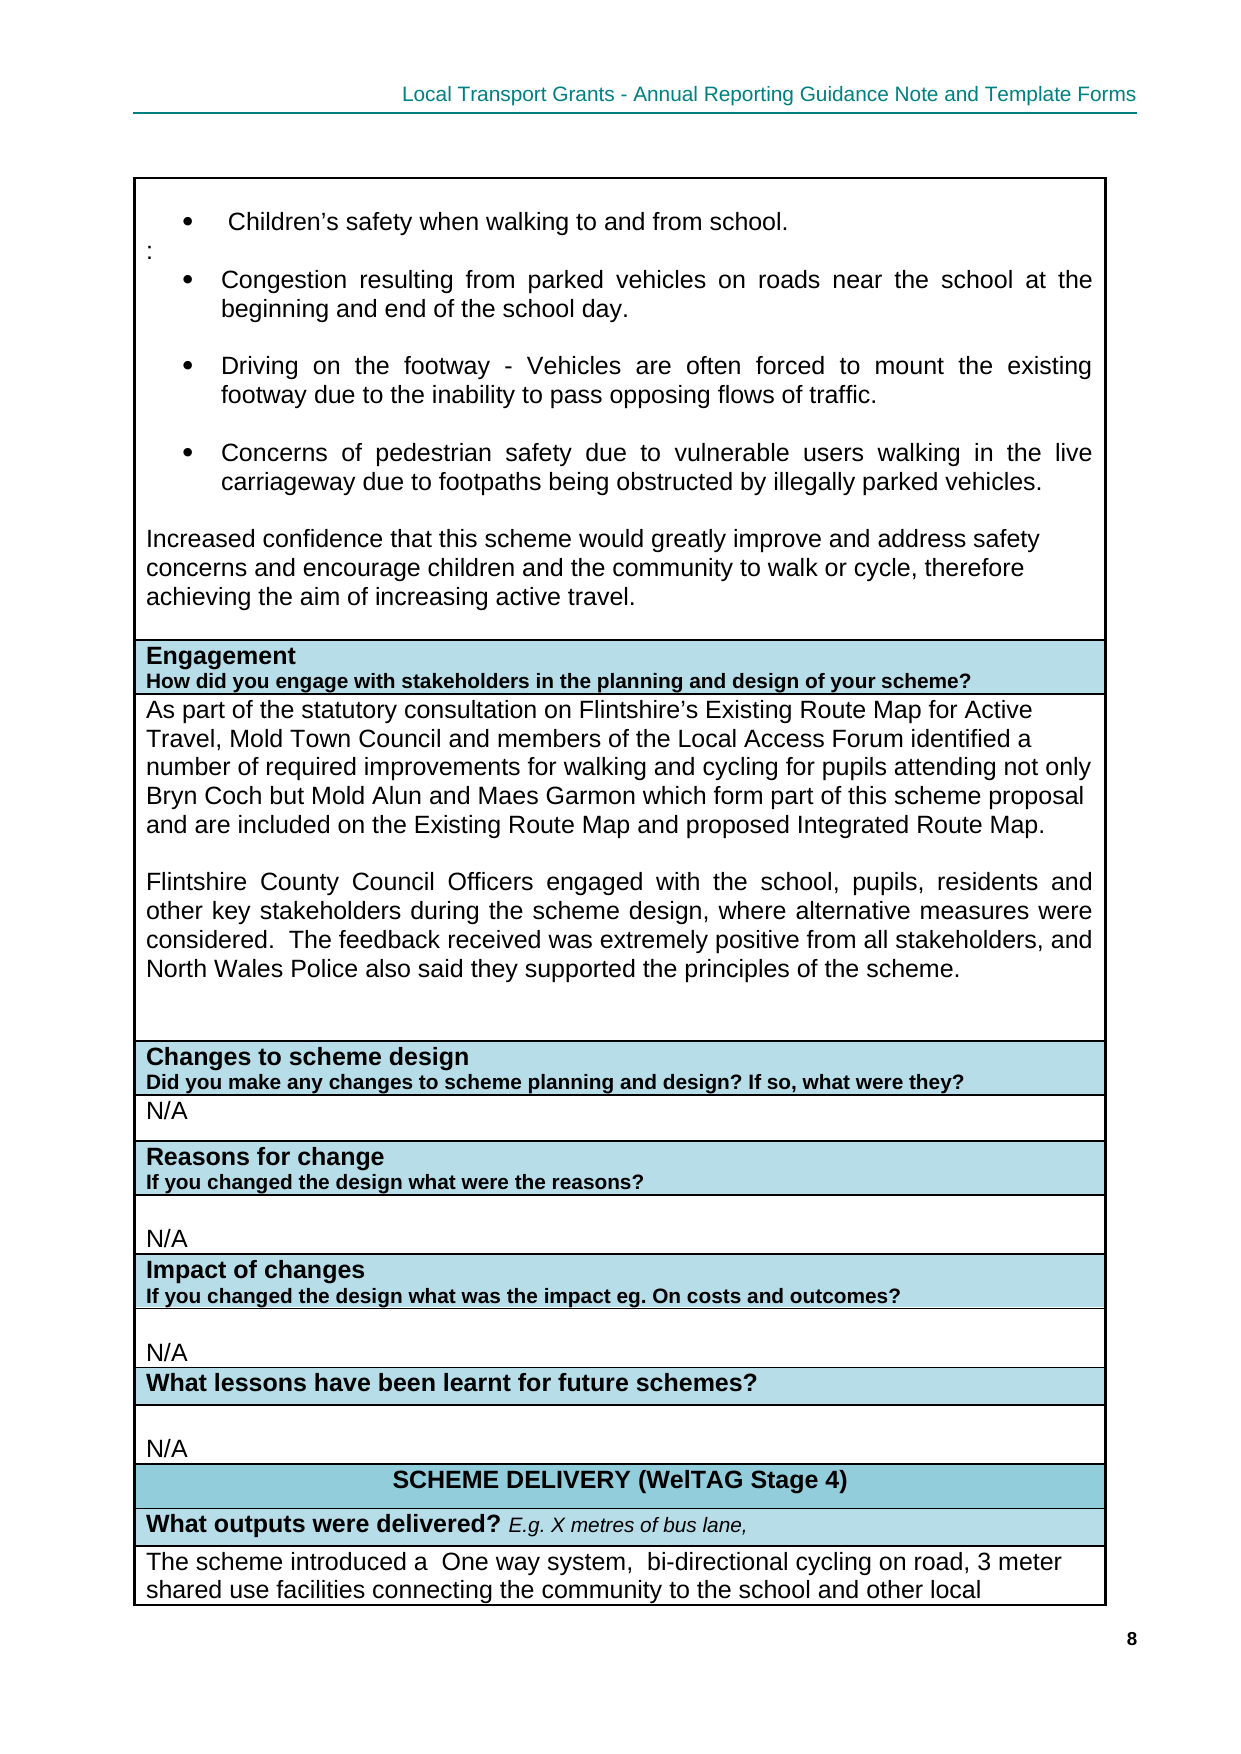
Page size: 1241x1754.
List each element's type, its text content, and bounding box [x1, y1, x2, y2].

table_cell N/A [136, 1196, 1104, 1253]
table_cell N/A [136, 1096, 1104, 1140]
table_cell As part of the statutory consultation on Flintshire’s Existing Route Map for Active Travel, Mold Town Council and members of the Local Access Forum identified a number of required improvements for walking and cycling for pupils attending not only Bryn Coch but Mold Alun and Maes Garmon which form part of this scheme proposal and are included on the Existing Route Map and proposed Integrated Route Map. Flintshire County Council Officers engaged with the school, pupils, residents and other key stakeholders during the scheme design, where alternative measures were considered. The feedback received was extremely positive from all stakeholders, and North Wales Police also said they supported the principles of the scheme. [136, 695, 1104, 1040]
table_cell Changes to scheme design Did you make any changes to scheme planning and design? If so, what were they? [136, 1042, 1104, 1094]
table_cell N/A [136, 1309, 1104, 1367]
table_cell Engagement How did you engage with stakeholders in the planning and design of your scheme? [136, 641, 1104, 693]
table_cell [136, 1547, 1104, 1604]
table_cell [136, 179, 1104, 639]
table_cell N/A [136, 1406, 1104, 1463]
table_cell What lessons have been learnt for future schemes? [136, 1368, 1104, 1404]
table_cell What outputs were delivered? E.g. X metres of bus lane, [136, 1509, 1104, 1545]
table_cell Reasons for change If you changed the design what were the reasons? [136, 1142, 1104, 1194]
table_cell SCHEME DELIVERY (WelTAG Stage 4) [136, 1465, 1104, 1508]
table_cell Impact of changes If you changed the design what was the impact eg. On costs and outcomes? [136, 1255, 1104, 1307]
